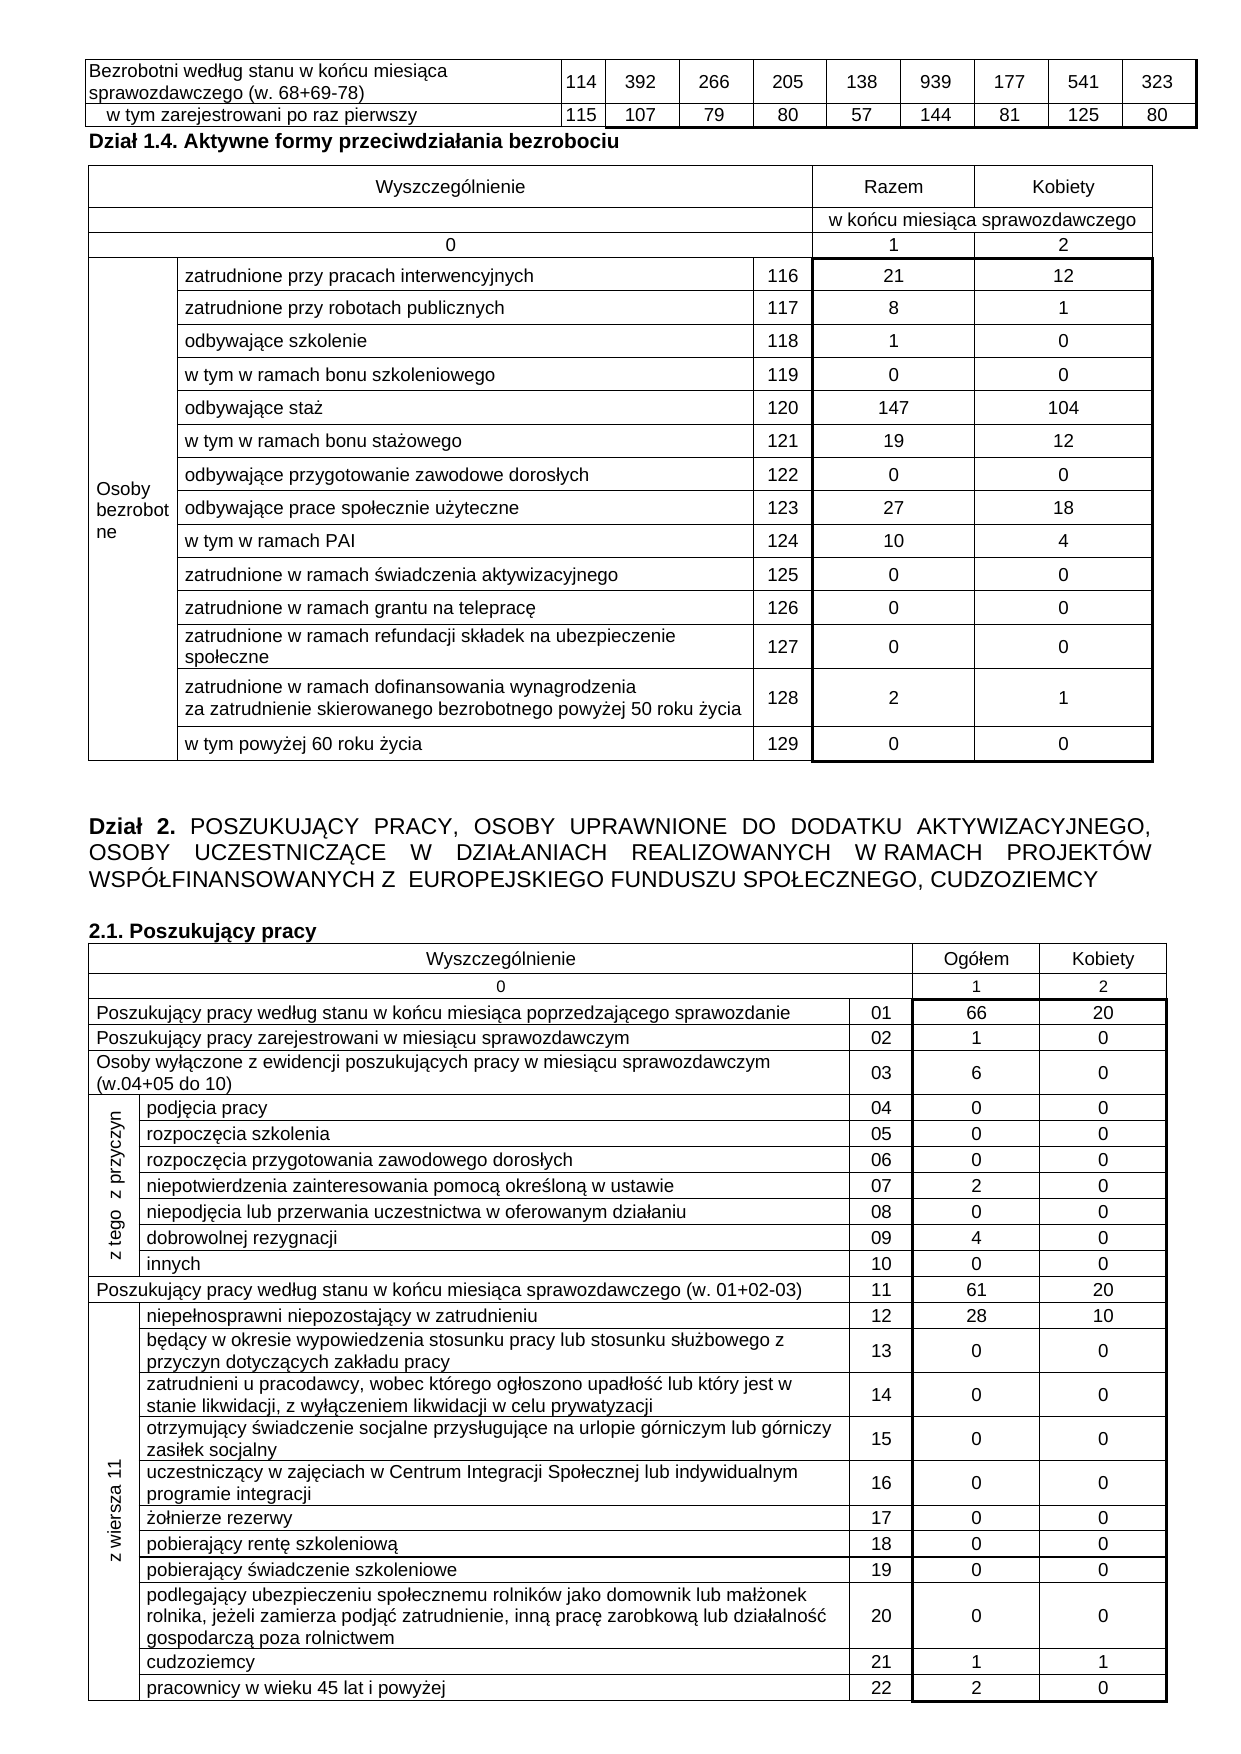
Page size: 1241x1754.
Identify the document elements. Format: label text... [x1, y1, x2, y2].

table_cell 0 [1040, 1558, 1165, 1582]
table_cell 177 [975, 60, 1048, 103]
table_cell 129 [754, 727, 811, 759]
table_cell 0 [89, 974, 912, 998]
table_cell zatrudnione w ramach dofinansowania wynagrodzenia za zatrudnienie skierowanego bezrobotnego powyżej 50 roku życia [178, 669, 753, 726]
table_cell 126 [754, 591, 811, 624]
table_cell 06 [850, 1147, 911, 1172]
table_cell 18 [850, 1531, 911, 1556]
table_cell 0 [975, 591, 1151, 624]
table_cell 0 [1040, 1147, 1165, 1172]
table_cell rozpoczęcia szkolenia [140, 1121, 849, 1146]
table_cell będący w okresie wypowiedzenia stosunku pracy lub stosunku służbowego z przyczyn dotyczących zakładu pracy [140, 1329, 849, 1372]
table_cell 0 [914, 1531, 1039, 1556]
table_cell 1 [1040, 1649, 1165, 1674]
table_cell 0 [914, 1095, 1039, 1120]
table_cell 0 [814, 591, 974, 624]
table_cell 19 [850, 1558, 911, 1582]
table_cell 0 [1040, 1417, 1165, 1460]
table_cell 0 [814, 625, 974, 668]
table_header Kobiety [975, 166, 1152, 207]
table_cell 0 [975, 358, 1151, 390]
table_cell 11 [850, 1277, 911, 1302]
table_cell 61 [914, 1277, 1039, 1302]
table_cell 0 [1040, 1506, 1165, 1530]
table_cell 0 [914, 1417, 1039, 1460]
table_cell 12 [975, 425, 1151, 457]
table_cell w tym powyżej 60 roku życia [178, 727, 753, 759]
table_cell odbywające prace społecznie użyteczne [178, 491, 753, 524]
table_cell 03 [850, 1051, 911, 1094]
table_cell 392 [606, 60, 679, 103]
table_cell 80 [754, 104, 826, 126]
table_cell Poszukujący pracy według stanu w końcu miesiąca poprzedzającego sprawozdanie [89, 999, 849, 1024]
table_cell 0 [814, 727, 974, 759]
table_cell pobierający świadczenie szkoleniowe [140, 1558, 849, 1582]
table_cell 104 [975, 391, 1151, 424]
table_cell w tym w ramach bonu stażowego [178, 425, 753, 457]
table_cell 266 [680, 60, 753, 103]
table_cell 1 [814, 325, 974, 357]
table_cell 21 [850, 1649, 911, 1674]
table_cell 10 [850, 1251, 911, 1276]
table_cell 16 [850, 1461, 911, 1504]
table_cell 12 [975, 260, 1151, 290]
table_cell 80 [1123, 104, 1195, 126]
table_cell 119 [754, 358, 811, 390]
table_cell podlegający ubezpieczeniu społecznemu rolników jako domownik lub małżonek rolnika, jeżeli zamierza podjąć zatrudnienie, inną pracę zarobkową lub działalność gospodarczą poza rolnictwem [140, 1583, 849, 1648]
table_cell 1 [975, 669, 1151, 726]
table_cell 117 [754, 291, 811, 324]
table_cell 0 [1040, 1373, 1165, 1416]
table_cell zatrudnione w ramach refundacji składek na ubezpieczenie społeczne [178, 625, 753, 668]
table_cell 2 [914, 1173, 1039, 1198]
table_cell 2 [975, 233, 1152, 257]
table_cell z wiersza 11 [89, 1303, 139, 1700]
table_cell 15 [850, 1417, 911, 1460]
table_cell 18 [975, 491, 1151, 524]
table_cell w tym w ramach PAI [178, 525, 753, 557]
table_cell 0 [1040, 1051, 1165, 1094]
table_cell 0 [914, 1121, 1039, 1146]
table_cell dobrowolnej rezygnacji [140, 1225, 849, 1250]
table_cell 0 [914, 1251, 1039, 1276]
table_cell 04 [850, 1095, 911, 1120]
table_cell 0 [914, 1506, 1039, 1530]
table_cell 123 [754, 491, 811, 524]
table_cell 0 [814, 358, 974, 390]
table_cell 02 [850, 1025, 911, 1050]
table_cell 79 [680, 104, 753, 126]
table_cell innych [140, 1251, 849, 1276]
table_cell 107 [606, 104, 679, 126]
table_cell 22 [850, 1675, 911, 1700]
table_cell 8 [814, 291, 974, 324]
table_cell 0 [1040, 1329, 1165, 1372]
table_cell uczestniczący w zajęciach w Centrum Integracji Społecznej lub indywidualnym programie integracji [140, 1461, 849, 1504]
table_header Wyszczególnienie [89, 944, 912, 973]
table_cell 541 [1049, 60, 1122, 103]
table_cell 2 [914, 1675, 1039, 1700]
table_cell Poszukujący pracy zarejestrowani w miesiącu sprawozdawczym [89, 1025, 849, 1050]
table_cell 12 [850, 1303, 911, 1328]
table_cell 66 [914, 1001, 1039, 1024]
table_cell pobierający rentę szkoleniową [140, 1531, 849, 1556]
table_cell 4 [914, 1225, 1039, 1250]
table_cell Osoby wyłączone z ewidencji poszukujących pracy w miesiącu sprawozdawczym (w.04+05 do 10) [89, 1051, 849, 1094]
table_cell 147 [814, 391, 974, 424]
table_cell odbywające staż [178, 391, 753, 424]
table_cell [89, 208, 812, 232]
table_cell 20 [1040, 1277, 1165, 1302]
table_cell zatrudnione przy robotach publicznych [178, 291, 753, 324]
table_cell 6 [914, 1051, 1039, 1094]
table_cell 138 [827, 60, 900, 103]
table_cell 1 [914, 1649, 1039, 1674]
table_cell 0 [914, 1199, 1039, 1224]
table_cell 121 [754, 425, 811, 457]
table_header Wyszczególnienie [89, 166, 812, 207]
table_cell 125 [754, 558, 811, 590]
table_cell 127 [754, 625, 811, 668]
table_cell 4 [975, 525, 1151, 557]
table_cell 0 [814, 558, 974, 590]
table_cell w tym zarejestrowani po raz pierwszy [86, 104, 561, 126]
table_cell 2 [814, 669, 974, 726]
table_cell Bezrobotni według stanu w końcu miesiąca sprawozdawczego (w. 68+69-78) [86, 60, 561, 103]
table_cell 0 [975, 727, 1151, 759]
table_cell 10 [1040, 1303, 1165, 1328]
table_cell 07 [850, 1173, 911, 1198]
text Dział 2. POSZUKUJĄCY PRACY, OSOBY UPRAWNIONE DO DODATKU AKTYWIZACYJNEGO, OSOBY UCZESTNICZĄCE W DZIAŁANIACH REALIZOWANYCH W RAMACH PROJEKTÓW WSPÓŁFINANSOWANYCH Z EUROPEJSKIEGO FUNDUSZU SPOŁECZNEGO, CUDZOZIEMCY [89, 813, 1152, 892]
table_cell 0 [914, 1583, 1039, 1648]
table_cell 20 [850, 1583, 911, 1648]
table_cell 27 [814, 491, 974, 524]
table_cell zatrudnieni u pracodawcy, wobec którego ogłoszono upadłość lub który jest w stanie likwidacji, z wyłączeniem likwidacji w celu prywatyzacji [140, 1373, 849, 1416]
table_cell 01 [850, 999, 911, 1024]
table_cell 125 [1049, 104, 1122, 126]
text Dział 1.4. Aktywne formy przeciwdziałania bezrobociu [89, 129, 1152, 153]
table_cell 115 [562, 104, 605, 126]
table_cell 10 [814, 525, 974, 557]
table_cell 1 [913, 974, 1039, 998]
table_cell otrzymujący świadczenie socjalne przysługujące na urlopie górniczym lub górniczy zasiłek socjalny [140, 1417, 849, 1460]
table_cell 14 [850, 1373, 911, 1416]
table_cell 0 [1040, 1199, 1165, 1224]
table_header Kobiety [1040, 944, 1166, 973]
table_cell Poszukujący pracy według stanu w końcu miesiąca sprawozdawczego (w. 01+02-03) [89, 1277, 849, 1302]
table_cell cudzoziemcy [140, 1649, 849, 1674]
table_cell 28 [914, 1303, 1039, 1328]
table_cell 0 [1040, 1583, 1165, 1648]
table_cell 939 [901, 60, 974, 103]
table_cell 0 [1040, 1461, 1165, 1504]
table_cell 0 [914, 1329, 1039, 1372]
table_cell 114 [562, 60, 605, 103]
table_cell 0 [914, 1461, 1039, 1504]
table_cell 323 [1123, 60, 1195, 103]
table_cell niepodjęcia lub przerwania uczestnictwa w oferowanym działaniu [140, 1199, 849, 1224]
table_cell 0 [975, 625, 1151, 668]
table_cell 128 [754, 669, 811, 726]
table_cell 0 [914, 1373, 1039, 1416]
table_cell 144 [901, 104, 974, 126]
table_cell 05 [850, 1121, 911, 1146]
table_cell 0 [814, 458, 974, 490]
table_cell odbywające przygotowanie zawodowe dorosłych [178, 458, 753, 490]
table_cell odbywające szkolenie [178, 325, 753, 357]
table_cell Osoby bezrobotne [89, 258, 177, 759]
table_cell rozpoczęcia przygotowania zawodowego dorosłych [140, 1147, 849, 1172]
table_cell zatrudnione przy pracach interwencyjnych [178, 258, 753, 290]
table_cell 118 [754, 325, 811, 357]
table_cell 0 [89, 233, 812, 257]
table_cell z tego z przyczyn [89, 1095, 139, 1276]
table_cell 116 [754, 258, 811, 290]
table_cell 17 [850, 1506, 911, 1530]
table_cell 0 [1040, 1025, 1165, 1050]
table_cell w końcu miesiąca sprawozdawczego [813, 208, 1152, 232]
table_cell 0 [1040, 1531, 1165, 1556]
table_header Razem [813, 166, 974, 207]
table_cell 2 [1040, 974, 1166, 998]
table_cell 19 [814, 425, 974, 457]
table_cell niepełnosprawni niepozostający w zatrudnieniu [140, 1303, 849, 1328]
text 2.1. Poszukujący pracy [89, 918, 1152, 942]
table_cell 13 [850, 1329, 911, 1372]
table_cell 0 [914, 1558, 1039, 1582]
table_cell 1 [813, 233, 974, 257]
table_cell zatrudnione w ramach świadczenia aktywizacyjnego [178, 558, 753, 590]
table_cell pracownicy w wieku 45 lat i powyżej [140, 1675, 849, 1700]
table_cell zatrudnione w ramach grantu na telepracę [178, 591, 753, 624]
table_header Ogółem [913, 944, 1039, 973]
table_cell podjęcia pracy [140, 1095, 849, 1120]
table_cell 0 [1040, 1675, 1165, 1700]
table_cell 81 [975, 104, 1048, 126]
table_cell żołnierze rezerwy [140, 1506, 849, 1530]
table_cell 0 [1040, 1225, 1165, 1250]
table_cell 205 [754, 60, 826, 103]
table_cell 0 [975, 558, 1151, 590]
table_cell 120 [754, 391, 811, 424]
table_cell 0 [975, 458, 1151, 490]
table_cell 124 [754, 525, 811, 557]
table_cell 20 [1040, 1001, 1165, 1024]
table_cell niepotwierdzenia zainteresowania pomocą określoną w ustawie [140, 1173, 849, 1198]
table_cell 0 [1040, 1173, 1165, 1198]
table_cell 1 [914, 1025, 1039, 1050]
table_cell w tym w ramach bonu szkoleniowego [178, 358, 753, 390]
table_cell 0 [1040, 1095, 1165, 1120]
table_cell 21 [814, 260, 974, 290]
table_cell 0 [914, 1147, 1039, 1172]
table_cell 122 [754, 458, 811, 490]
table_cell 0 [975, 325, 1151, 357]
table_cell 57 [827, 104, 900, 126]
table_cell 1 [975, 291, 1151, 324]
table_cell 0 [1040, 1251, 1165, 1276]
table_cell 09 [850, 1225, 911, 1250]
table_cell 08 [850, 1199, 911, 1224]
table_cell 0 [1040, 1121, 1165, 1146]
